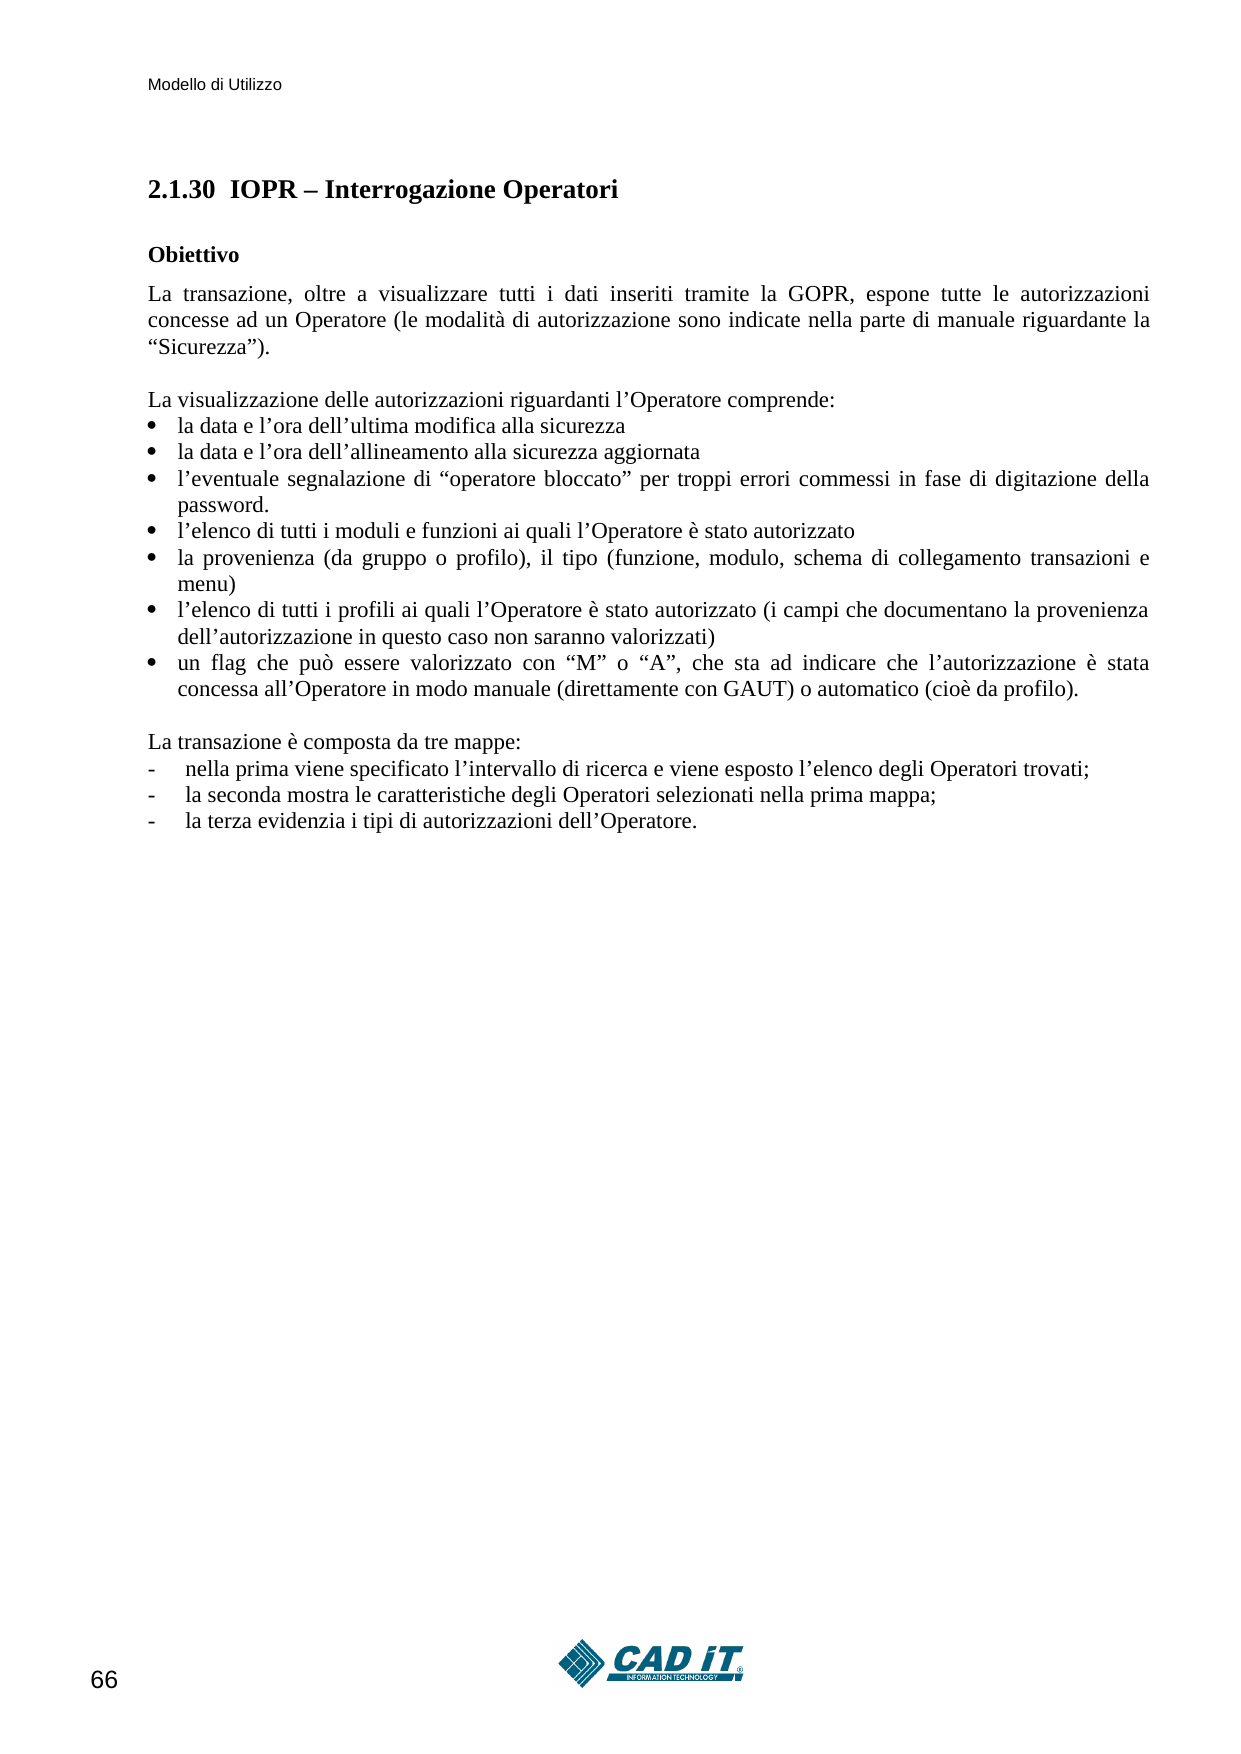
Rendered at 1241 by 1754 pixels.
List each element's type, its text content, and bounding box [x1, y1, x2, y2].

list l’elenco di tutti i moduli e funzioni ai quali l’Operatore è stato autorizzato [148, 517, 1152, 544]
list la seconda mostra le caratteristiche degli Operatori selezionati nella prima mappa; [148, 781, 1152, 807]
list la provenienza (da gruppo o profilo), il tipo (funzione, modulo, schema di collegamento transazioni e menu) [148, 544, 1152, 596]
text La transazione è composta da tre mappe: [148, 728, 1152, 754]
list la data e l’ora dell’allineamento alla sicurezza aggiornata [148, 438, 1152, 465]
list nella prima viene specificato l’intervallo di ricerca e viene esposto l’elenco degli Operatori trovati; [148, 754, 1152, 781]
text La transazione, oltre a visualizzare tutti i dati inseriti tramite , espone tutte le autorizzazioni concesse ad un Operatore (le modalità di autorizzazione sono indicate nella parte di manuale riguardante la “Sicurezza”). [148, 280, 1152, 359]
list la data e l’ora dell’ultima modifica alla sicurezza [148, 412, 1152, 438]
text Obiettivo [148, 241, 1152, 268]
list un flag che può essere valorizzato con “M” o “A”, che sta ad indicare che l’autorizzazione è stata concessa all’Operatore in modo manuale (direttamente con GAUT) o automatico (cioè da profilo). [148, 649, 1152, 702]
list l’eventuale segnalazione di “operatore bloccato” per troppi errori commessi in fase di digitazione della password. [148, 465, 1152, 517]
list l’elenco di tutti i profili ai quali l’Operatore è stato autorizzato (i campi che documentano la provenienza dell’autorizzazione in questo caso non saranno valorizzati) [148, 596, 1152, 649]
list la terza evidenzia i tipi di autorizzazioni dell’Operatore. [148, 807, 1152, 834]
subtitle IOPR – Interrogazione Operatori [148, 173, 1152, 204]
text La visualizzazione delle autorizzazioni riguardanti l’Operatore comprende: [148, 386, 1152, 412]
picture [552, 1637, 747, 1690]
